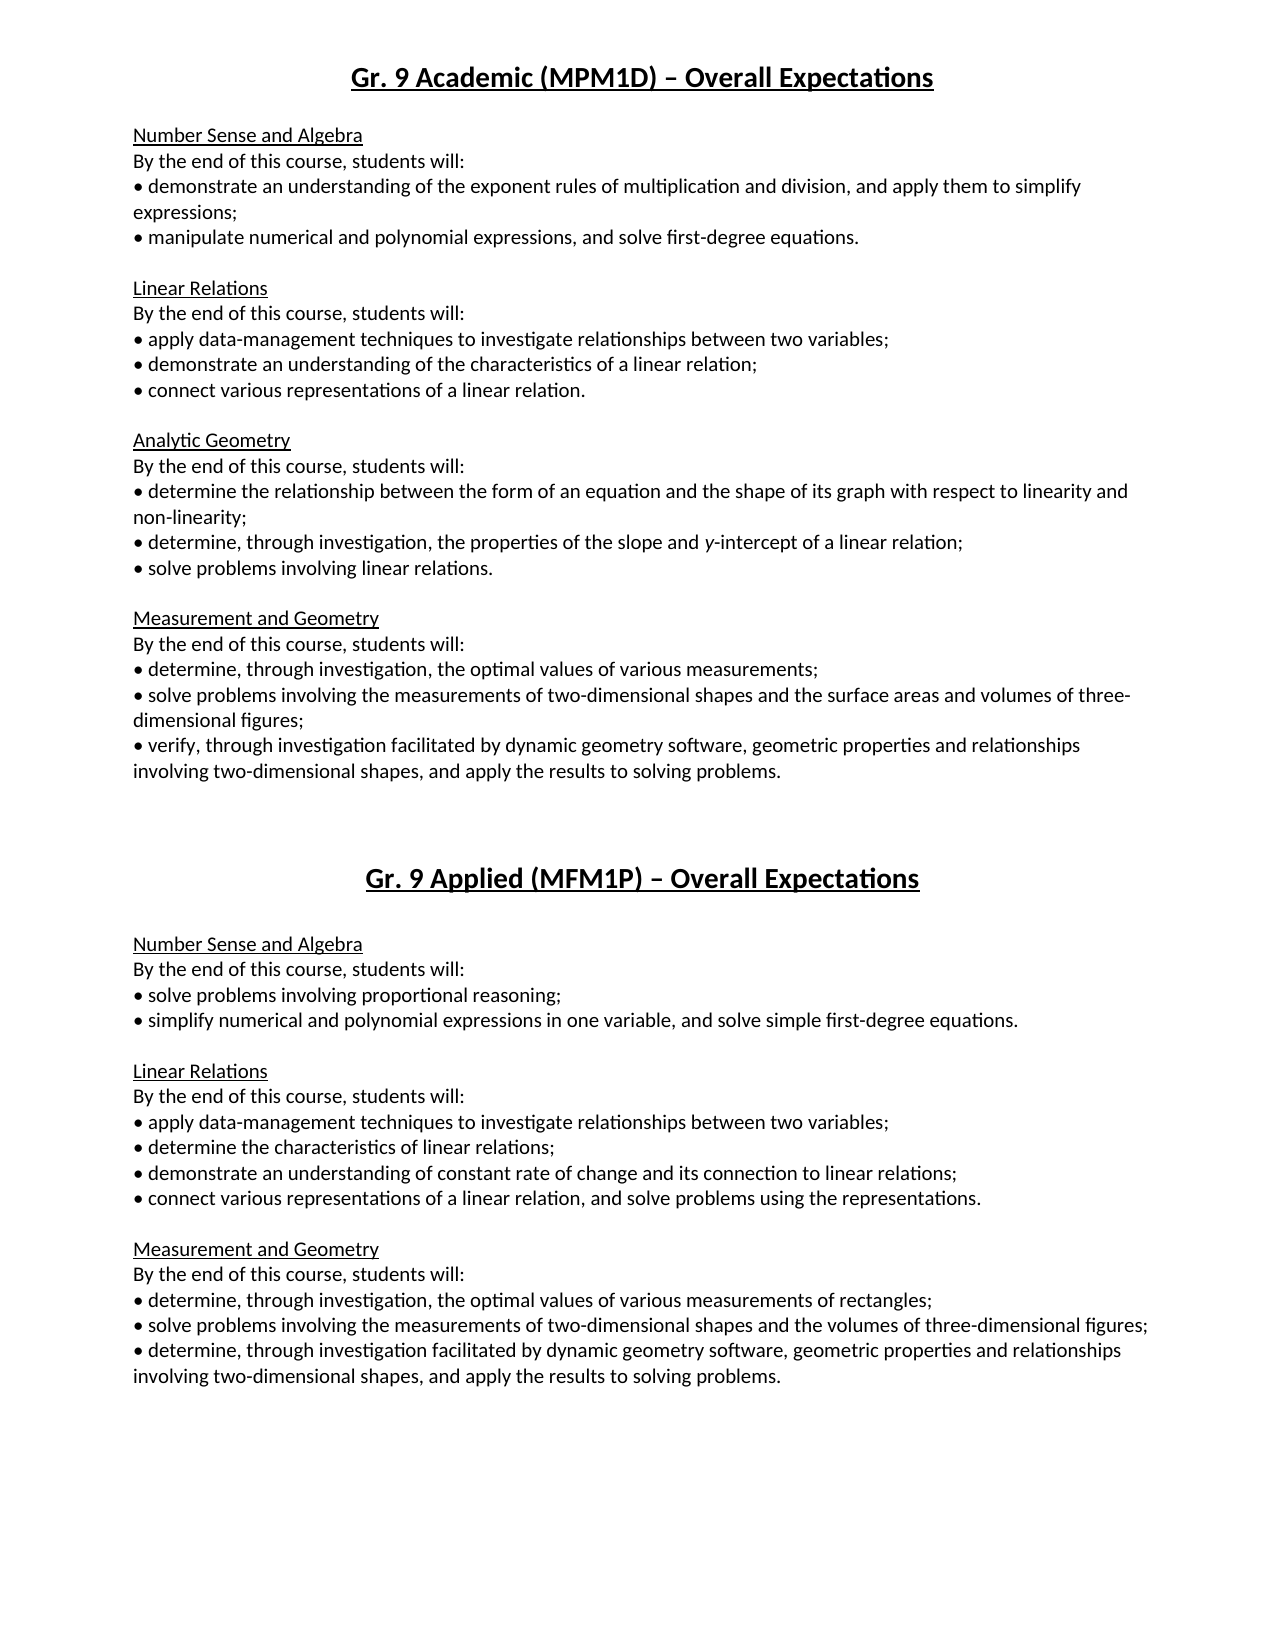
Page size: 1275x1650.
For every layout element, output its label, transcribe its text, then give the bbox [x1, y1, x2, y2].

text • demonstrate an understanding of constant rate of change and its connection to linear relations; [133, 1160, 1152, 1185]
text • determine, through investigation, the optimal values of various measurements of rectangles; [133, 1287, 1152, 1312]
text • apply data-management techniques to investigate relationships between two variables; [133, 1109, 1152, 1134]
text • solve problems involving proportional reasoning; [133, 982, 1152, 1007]
text • solve problems involving the measurements of two-dimensional shapes and the volumes of three-dimensional figures; [133, 1312, 1152, 1338]
text • manipulate numerical and polynomial expressions, and solve first-degree equations. [133, 224, 1152, 250]
text By the end of this course, students will: [133, 1083, 1152, 1109]
text Analytic Geometry [133, 428, 1152, 453]
text By the end of this course, students will: [133, 956, 1152, 982]
text • determine the relationship between the form of an equation and the shape of its graph with respect to linearity and non-linearity; [133, 478, 1152, 529]
text • determine the characteristics of linear relations; [133, 1134, 1152, 1160]
text Gr. 9 Academic (MPM1D) – Overall Expectations [133, 59, 1152, 95]
text By the end of this course, students will: [133, 148, 1152, 173]
text • verify, through investigation facilitated by dynamic geometry software, geometric properties and relationships involving two-dimensional shapes, and apply the results to solving problems. [133, 733, 1152, 783]
text • solve problems involving the measurements of two-dimensional shapes and the surface areas and volumes of three-dimensional figures; [133, 682, 1152, 733]
text • determine, through investigation facilitated by dynamic geometry software, geometric properties and relationships involving two-dimensional shapes, and apply the results to solving problems. [133, 1338, 1152, 1388]
text Linear Relations [133, 275, 1152, 301]
text • determine, through investigation, the optimal values of various measurements; [133, 656, 1152, 682]
text Number Sense and Algebra [133, 123, 1152, 148]
text By the end of this course, students will: [133, 631, 1152, 656]
text • apply data-management techniques to investigate relationships between two variables; [133, 326, 1152, 351]
text Measurement and Geometry [133, 1236, 1152, 1261]
text • connect various representations of a linear relation, and solve problems using the representations. [133, 1185, 1152, 1211]
text Number Sense and Algebra [133, 931, 1152, 956]
text • demonstrate an understanding of the exponent rules of multiplication and division, and apply them to simplify expressions; [133, 173, 1152, 224]
text • connect various representations of a linear relation. [133, 377, 1152, 402]
text • solve problems involving linear relations. [133, 555, 1152, 580]
text Measurement and Geometry [133, 606, 1152, 631]
text Linear Relations [133, 1058, 1152, 1083]
text By the end of this course, students will: [133, 453, 1152, 478]
text By the end of this course, students will: [133, 301, 1152, 326]
text By the end of this course, students will: [133, 1261, 1152, 1287]
text • demonstrate an understanding of the characteristics of a linear relation; [133, 351, 1152, 377]
text • simplify numerical and polynomial expressions in one variable, and solve simple first-degree equations. [133, 1007, 1152, 1033]
text • determine, through investigation, the properties of the slope and y-intercept of a linear relation; [133, 529, 1152, 555]
text Gr. 9 Applied (MFM1P) – Overall Expectations [133, 860, 1152, 895]
